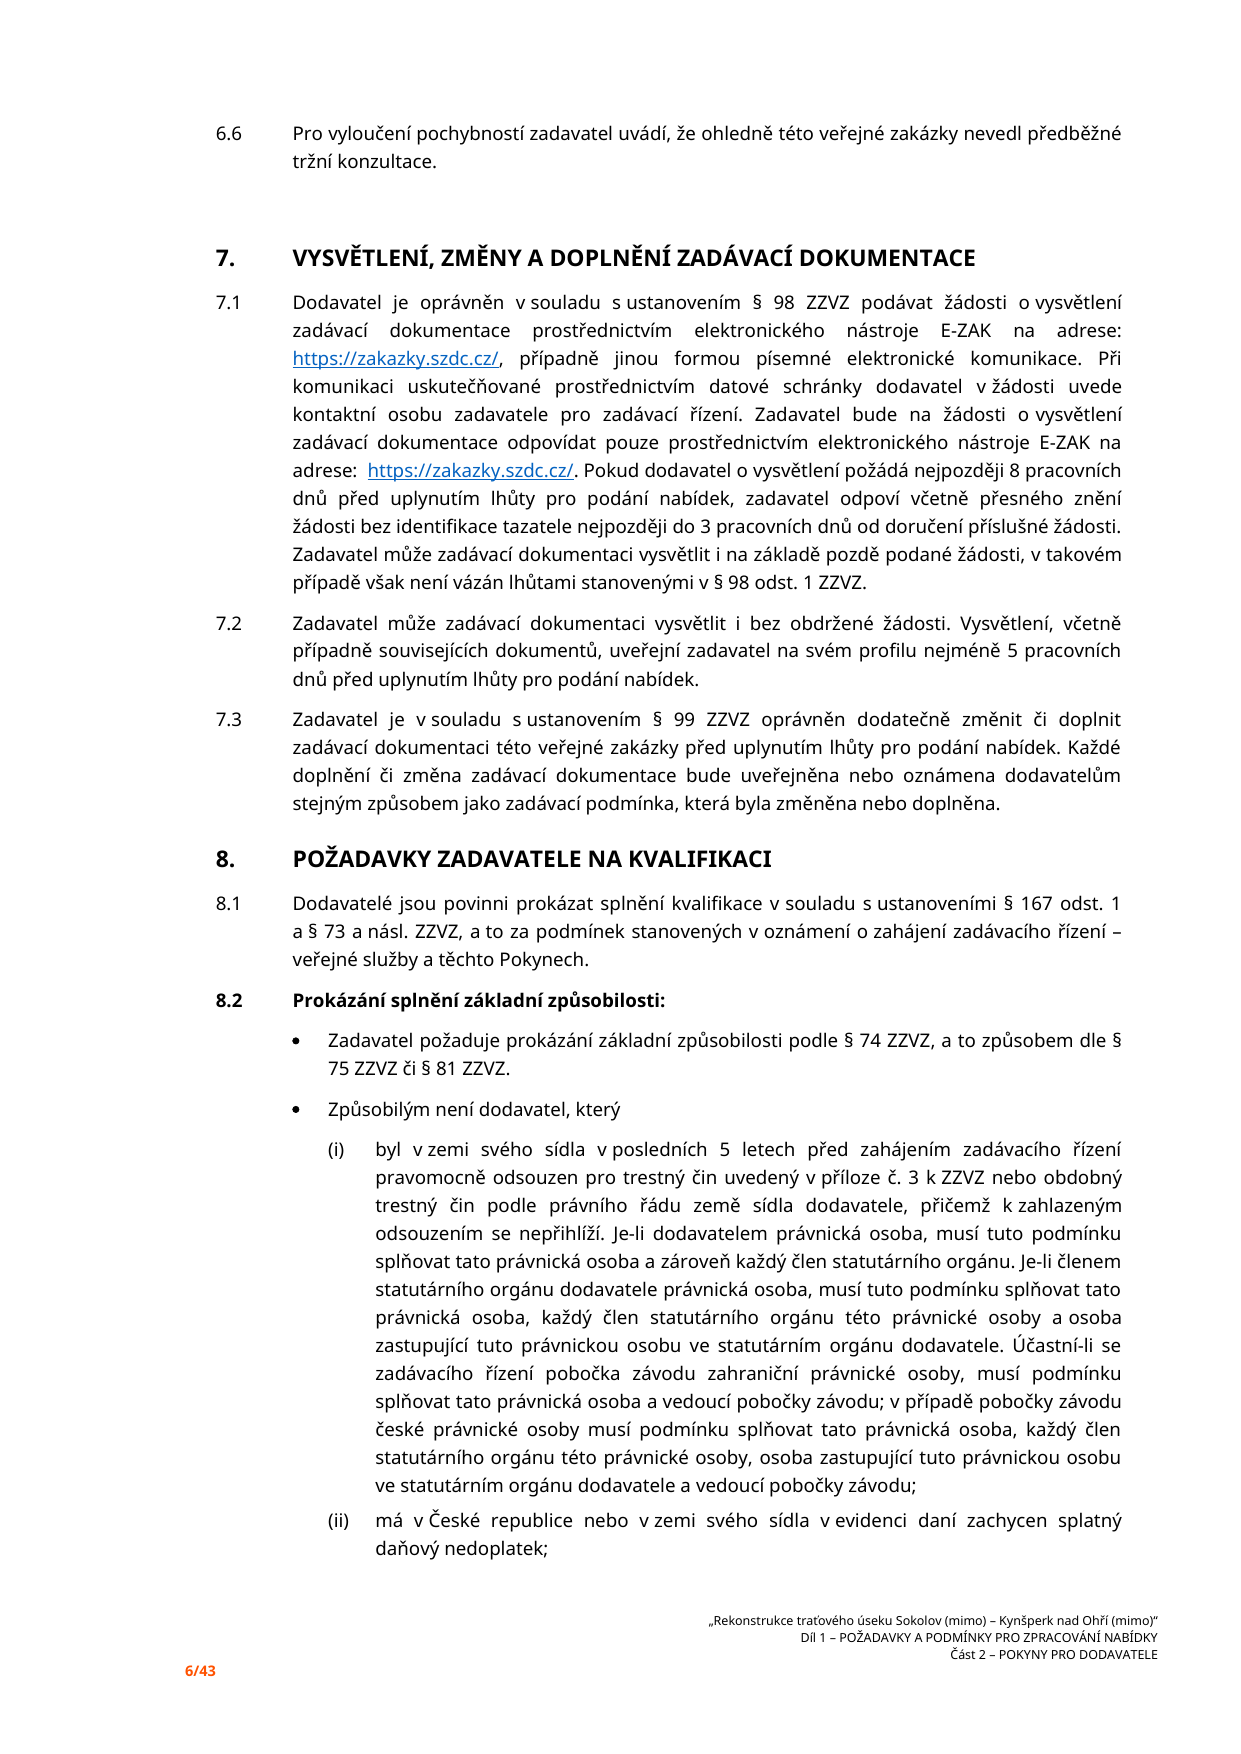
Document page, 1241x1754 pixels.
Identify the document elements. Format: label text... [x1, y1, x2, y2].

text VYSVĚTLENÍ, ZMĚNY a DOPLNĚNÍ ZADÁVACÍ DOKUMENTACE [216, 242, 1122, 273]
text Dodavatelé jsou povinni prokázat splnění kvalifikace v souladu s ustanoveními § 167 odst. 1 a § 73 a násl. ZZVZ, a to za podmínek stanovených v oznámení o zahájení zadávacího řízení – veřejné služby a těchto Pokynech. [216, 890, 1122, 972]
text Zadavatel může zadávací dokumentaci vysvětlit i bez obdržené žádosti. Vysvětlení, včetně případně souvisejících dokumentů, uveřejní zadavatel na svém profilu nejméně 5 pracovních dnů před uplynutím lhůty pro podání nabídek. [216, 610, 1122, 691]
text Způsobilým není dodavatel, který [292, 1096, 1122, 1121]
text Pro vyloučení pochybností zadavatel uvádí, že ohledně této veřejné zakázky nevedl předběžné tržní konzultace. [216, 121, 1122, 174]
text POŽADAVKY ZADAVATELE NA KVALIFIKACI [216, 843, 1122, 875]
text Prokázání splnění základní způsobilosti: [216, 987, 1122, 1012]
text Dodavatel je oprávněn v souladu s ustanovením § 98 ZZVZ podávat žádosti o vysvětlení zadávací dokumentace prostřednictvím elektronického nástroje E-ZAK na adrese: https://zakazky.szdc.cz/, případně jinou formou písemné elektronické komunikace. Při komunikaci uskutečňované prostřednictvím datové schránky dodavatel v žádosti uvede kontaktní osobu zadavatele pro zadávací řízení. Zadavatel bude na žádosti o vysvětlení zadávací dokumentace odpovídat pouze prostřednictvím elektronického nástroje E-ZAK na adrese: https://zakazky.szdc.cz/. Pokud dodavatel o vysvětlení požádá nejpozději 8 pracovních dnů před uplynutím lhůty pro podání nabídek, zadavatel odpoví včetně přesného znění žádosti bez identifikace tazatele nejpozději do 3 pracovních dnů od doručení příslušné žádosti. Zadavatel může zadávací dokumentaci vysvětlit i na základě pozdě podané žádosti, v takovém případě však není vázán lhůtami stanovenými v § 98 odst. 1 ZZVZ. [216, 289, 1122, 595]
text Zadavatel požaduje prokázání základní způsobilosti podle § 74 ZZVZ, a to způsobem dle § 75 ZZVZ či § 81 ZZVZ. [292, 1027, 1122, 1081]
text byl v zemi svého sídla v posledních 5 letech před zahájením zadávacího řízení pravomocně odsouzen pro trestný čin uvedený v příloze č. 3 k ZZVZ nebo obdobný trestný čin podle právního řádu země sídla dodavatele, přičemž k zahlazeným odsouzením se nepřihlíží. Je-li dodavatelem právnická osoba, musí tuto podmínku splňovat tato právnická osoba a zároveň každý člen statutárního orgánu. Je-li členem statutárního orgánu dodavatele právnická osoba, musí tuto podmínku splňovat tato právnická osoba, každý člen statutárního orgánu této právnické osoby a osoba zastupující tuto právnickou osobu ve statutárním orgánu dodavatele. Účastní-li se zadávacího řízení pobočka závodu zahraniční právnické osoby, musí podmínku splňovat tato právnická osoba a vedoucí pobočky závodu; v případě pobočky závodu české právnické osoby musí podmínku splňovat tato právnická osoba, každý člen statutárního orgánu této právnické osoby, osoba zastupující tuto právnickou osobu ve statutárním orgánu dodavatele a vedoucí pobočky závodu; [328, 1136, 1122, 1498]
text má v České republice nebo v zemi svého sídla v evidenci daní zachycen splatný daňový nedoplatek; [328, 1507, 1122, 1561]
text Zadavatel je v souladu s ustanovením § 99 ZZVZ oprávněn dodatečně změnit či doplnit zadávací dokumentaci této veřejné zakázky před uplynutím lhůty pro podání nabídek. Každé doplnění či změna zadávací dokumentace bude uveřejněna nebo oznámena dodavatelům stejným způsobem jako zadávací podmínka, která byla změněna nebo doplněna. [216, 706, 1122, 816]
